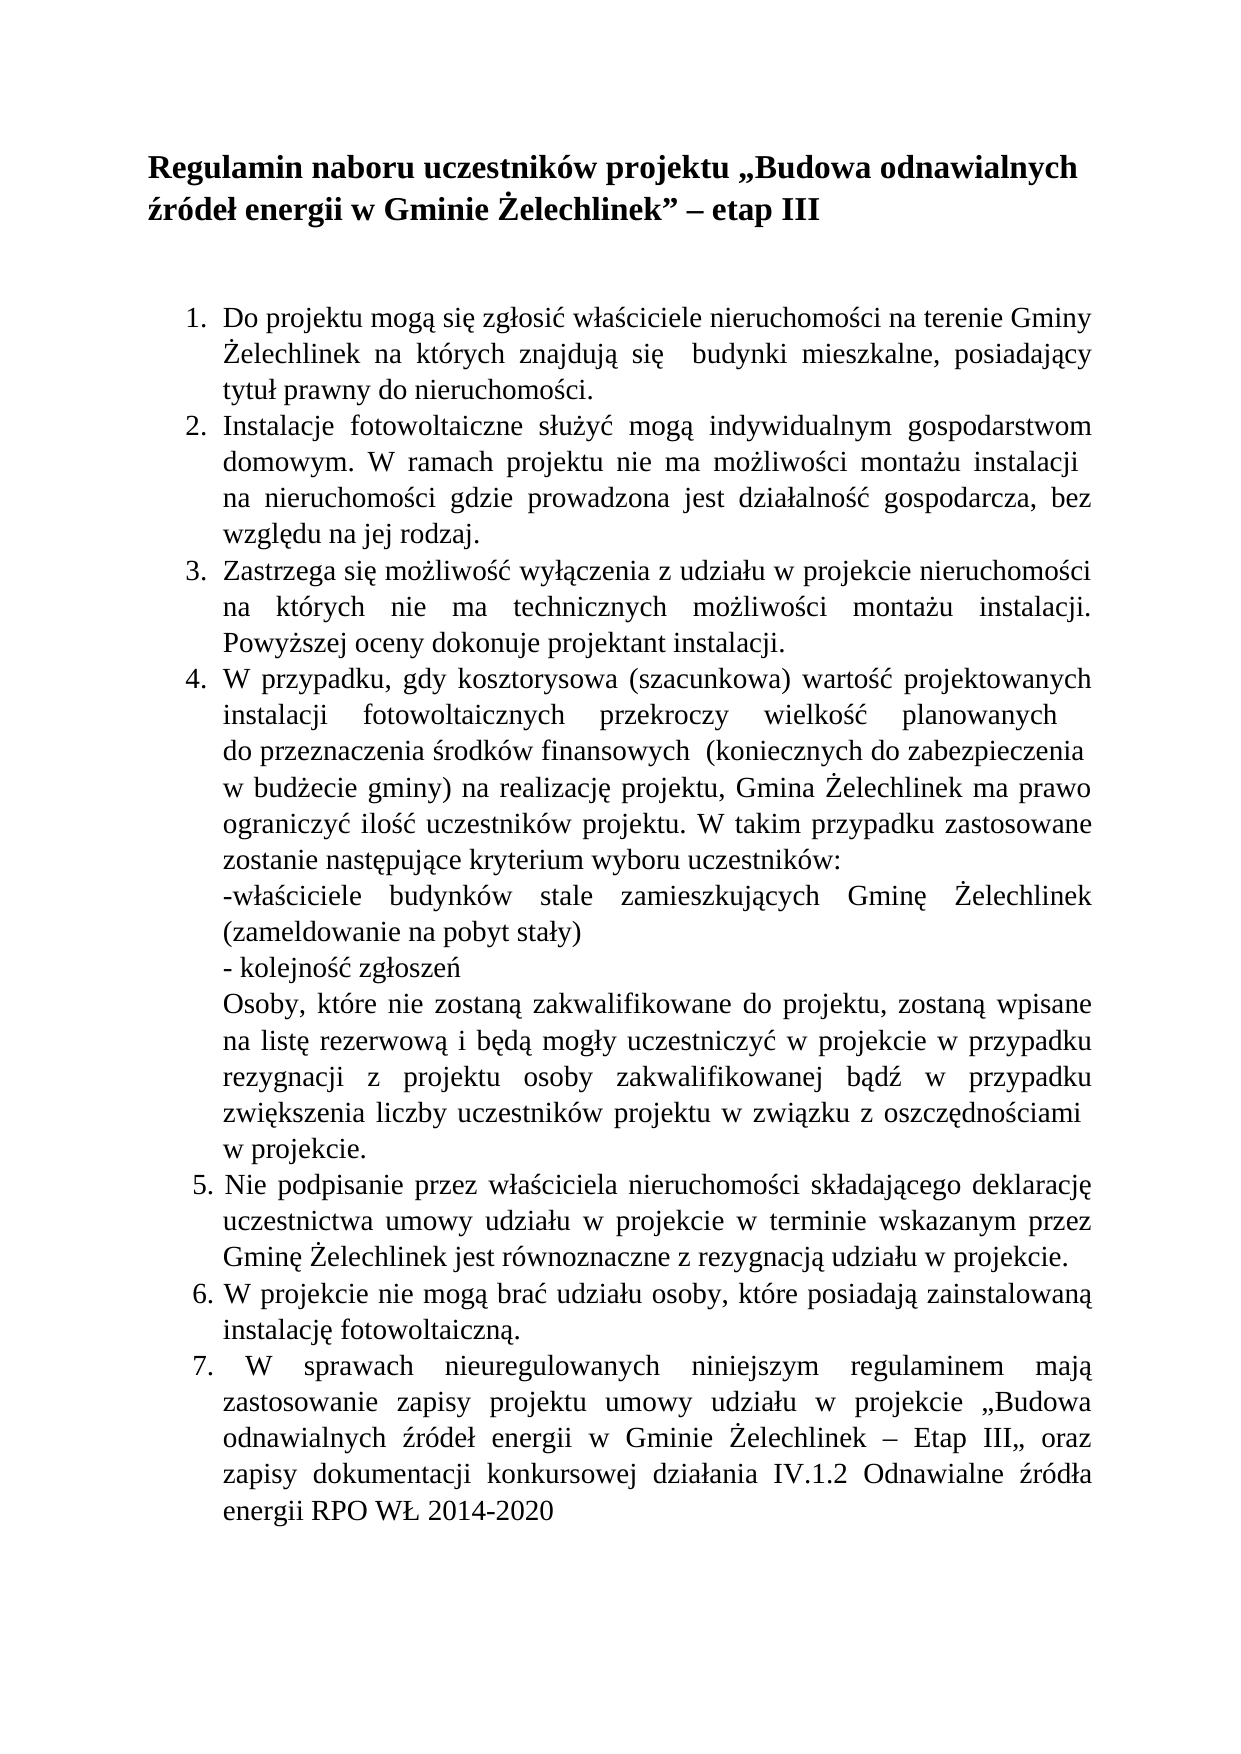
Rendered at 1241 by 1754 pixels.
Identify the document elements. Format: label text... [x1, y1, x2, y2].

list -właściciele budynków stale zamieszkujących Gminę Żelechlinek (zameldowanie na pobyt stały) [223, 878, 1093, 948]
list 6. W projekcie nie mogą brać udziału osoby, które posiadają zainstalowaną instalację fotowoltaiczną. [192, 1276, 1093, 1345]
list Zastrzega się możliwość wyłączenia z udziału w projekcie nieruchomości na których nie ma technicznych możliwości montażu instalacji. Powyższej oceny dokonuje projektant instalacji. [185, 553, 1093, 659]
list Osoby, które nie zostaną zakwalifikowane do projektu, zostaną wpisane na listę rezerwową i będą mogły uczestniczyć w projekcie w przypadku rezygnacji z projektu osoby zakwalifikowanej bądź w przypadku zwiększenia liczby uczestników projektu w związku z oszczędnościami w projekcie. [223, 987, 1093, 1165]
list 5. Nie podpisanie przez właściciela nieruchomości składającego deklarację uczestnictwa umowy udziału w projekcie w terminie wskazanym przez Gminę Żelechlinek jest równoznaczne z rezygnacją udziału w projekcie. [192, 1167, 1093, 1273]
list 7. W sprawach nieuregulowanych niniejszym regulaminem mają zastosowanie zapisy projektu umowy udziału w projekcie „Budowa odnawialnych źródeł energii w Gminie Żelechlinek – Etap III„ oraz zapisy dokumentacji konkursowej działania IV.1.2 Odnawialne źródła energii RPO WŁ 2014-2020 [192, 1348, 1093, 1526]
list - kolejność zgłoszeń [223, 950, 1093, 984]
text Regulamin naboru uczestników projektu „Budowa odnawialnych źródeł energii w Gminie Żelechlinek” – etap III [148, 148, 1093, 227]
list Instalacje fotowoltaiczne służyć mogą indywidualnym gospodarstwom domowym. W ramach projektu nie ma możliwości montażu instalacji na nieruchomości gdzie prowadzona jest działalność gospodarcza, bez względu na jej rodzaj. [185, 408, 1093, 550]
list Do projektu mogą się zgłosić właściciele nieruchomości na terenie Gminy Żelechlinek na których znajdują się budynki mieszkalne, posiadający tytuł prawny do nieruchomości. [185, 300, 1093, 406]
list W przypadku, gdy kosztorysowa (szacunkowa) wartość projektowanych instalacji fotowoltaicznych przekroczy wielkość planowanych do przeznaczenia środków finansowych (koniecznych do zabezpieczenia w budżecie gminy) na realizację projektu, Gmina Żelechlinek ma prawo ograniczyć ilość uczestników projektu. W takim przypadku zastosowane zostanie następujące kryterium wyboru uczestników: [185, 661, 1093, 876]
